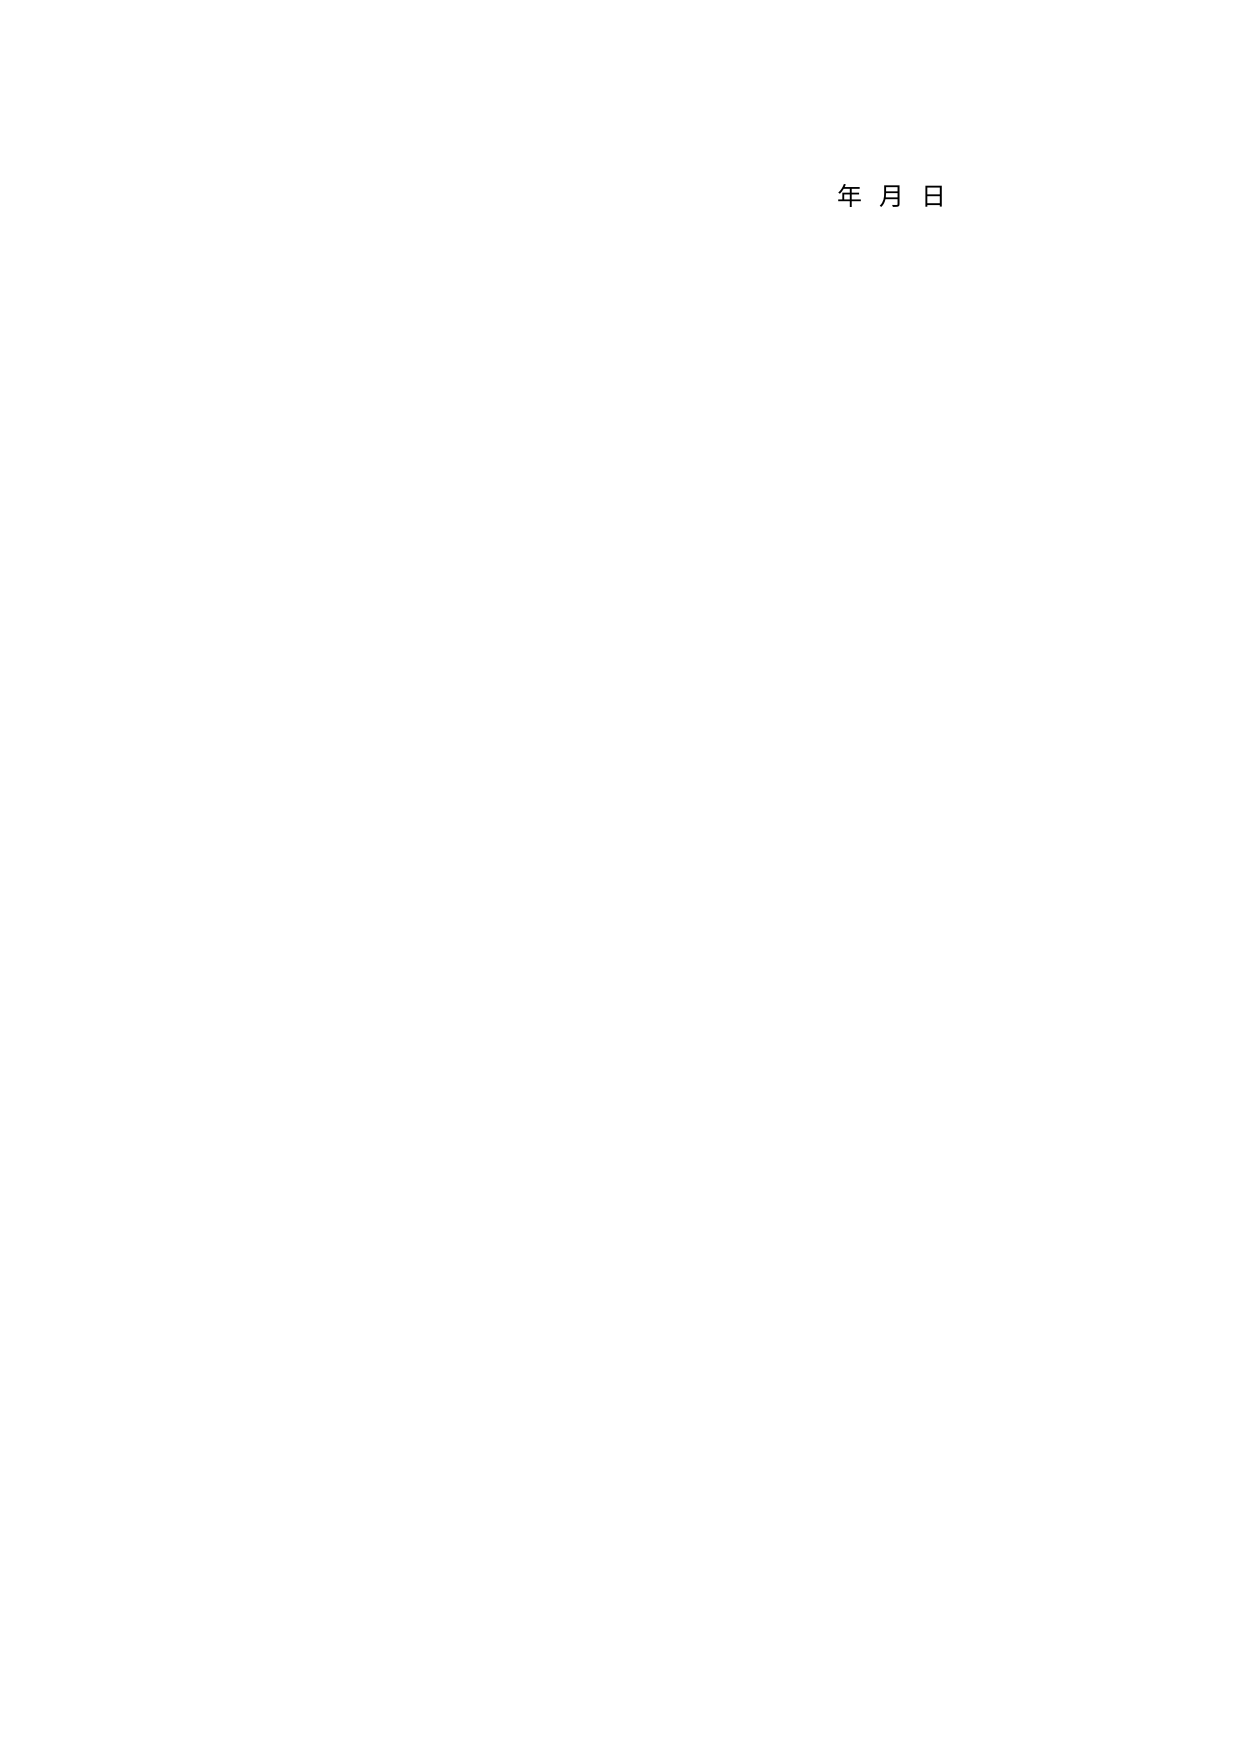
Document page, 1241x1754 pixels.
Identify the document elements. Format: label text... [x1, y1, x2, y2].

text 年 月 日 [187, 162, 1053, 227]
